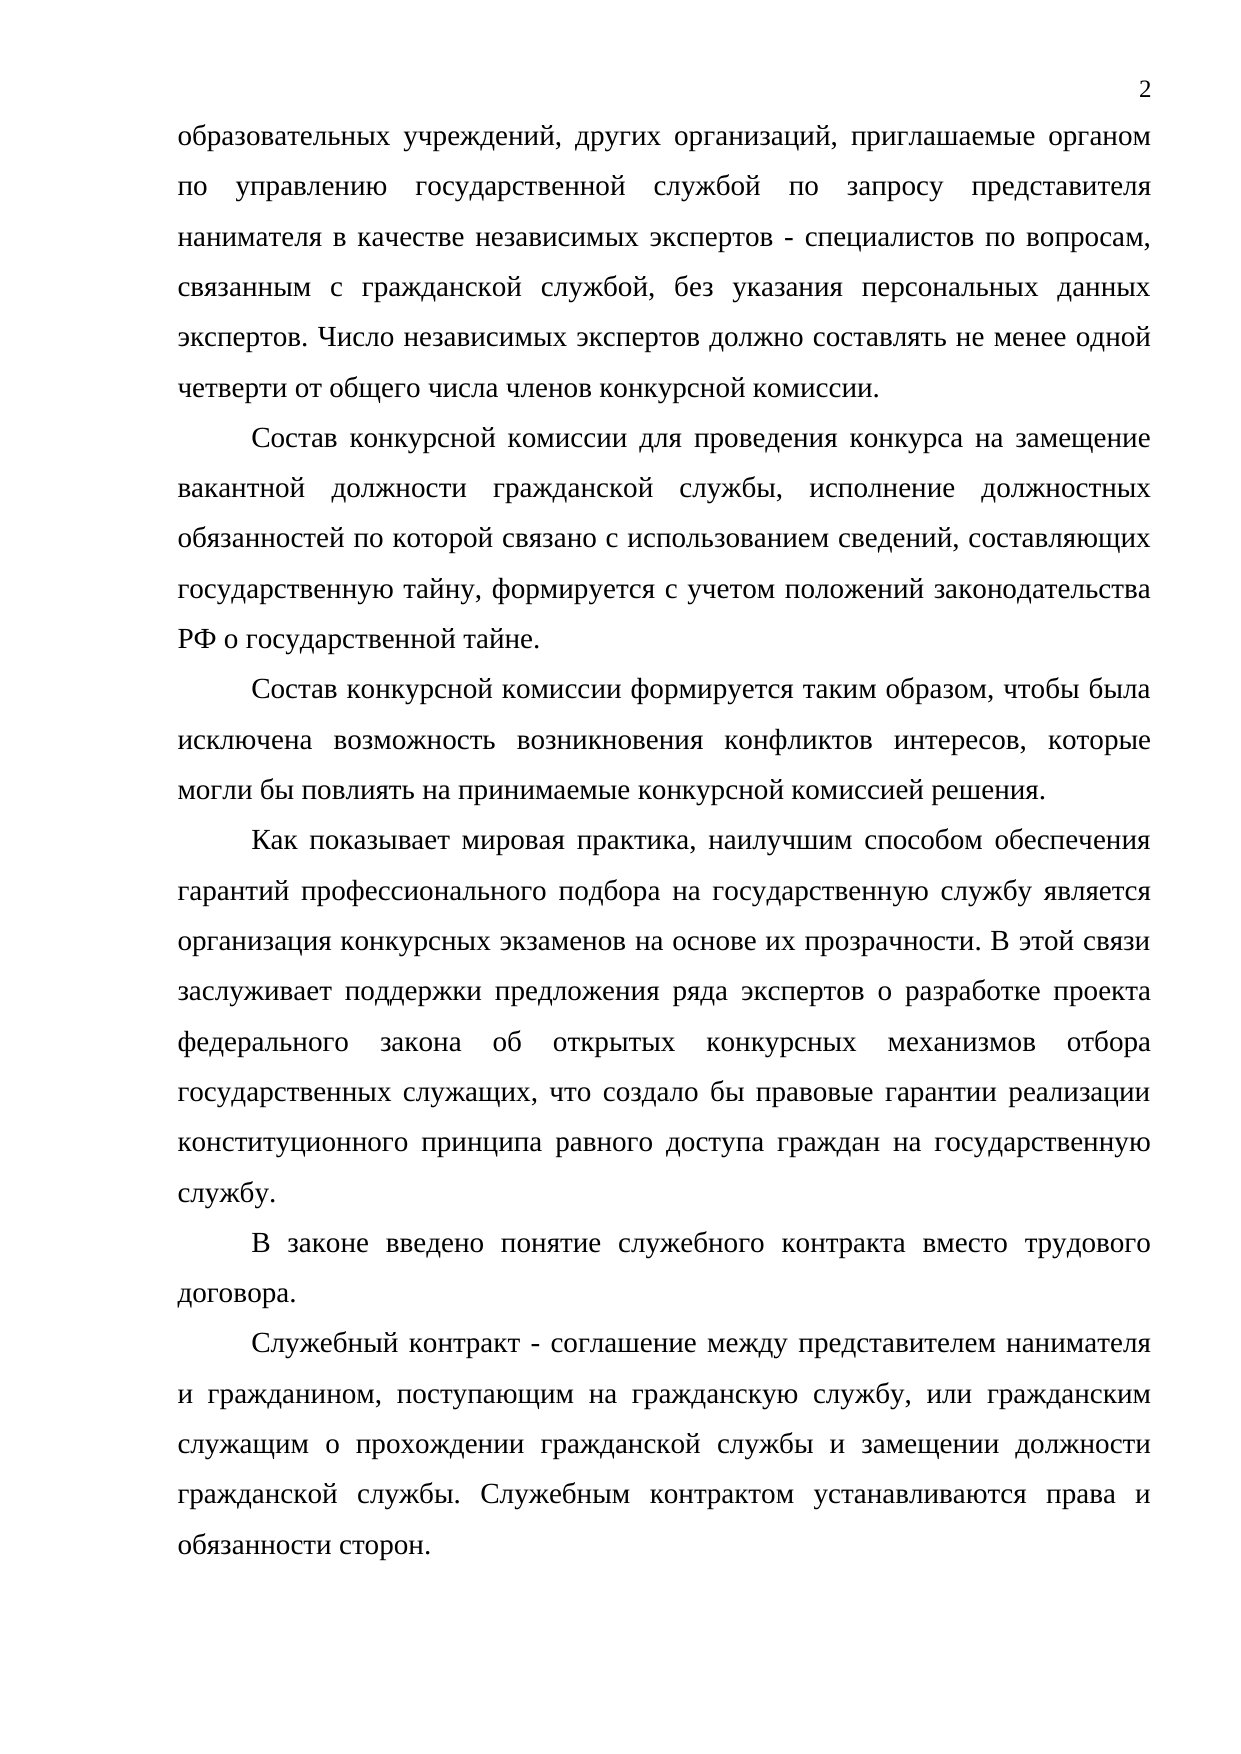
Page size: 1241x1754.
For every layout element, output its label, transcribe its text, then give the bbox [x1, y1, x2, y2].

text Состав конкурсной комиссии для проведения конкурса на замещение вакантной должности гражданской службы, исполнение должностных обязанностей по которой связано с использованием сведений, составляющих государственную тайну, формируется с учетом положений законодательства РФ о государственной тайне. [177, 420, 1152, 655]
text Служебный контракт - соглашение между представителем нанимателя и гражданином, поступающим на гражданскую службу, или гражданским служащим о прохождении гражданской службы и замещении должности гражданской службы. Служебным контрактом устанавливаются права и обязанности сторон. [177, 1326, 1152, 1560]
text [177, 118, 1152, 403]
text Состав конкурсной комиссии формируется таким образом, чтобы была исключена возможность возникновения конфликтов интересов, которые могли бы повлиять на принимаемые конкурсной комиссией решения. [177, 672, 1152, 806]
text В законе введено понятие служебного контракта вместо трудового договора. [177, 1225, 1152, 1309]
text Как показывает мировая практика, наилучшим способом обеспечения гарантий профессионального подбора на государственную службу является организация конкурсных экзаменов на основе их прозрачности. В этой связи заслуживает поддержки предложения ряда экспертов о разработке проекта федерального закона об открытых конкурсных механизмов отбора государственных служащих, что создало бы правовые гарантии реализации конституционного принципа равного доступа граждан на государственную службу. [177, 822, 1152, 1208]
